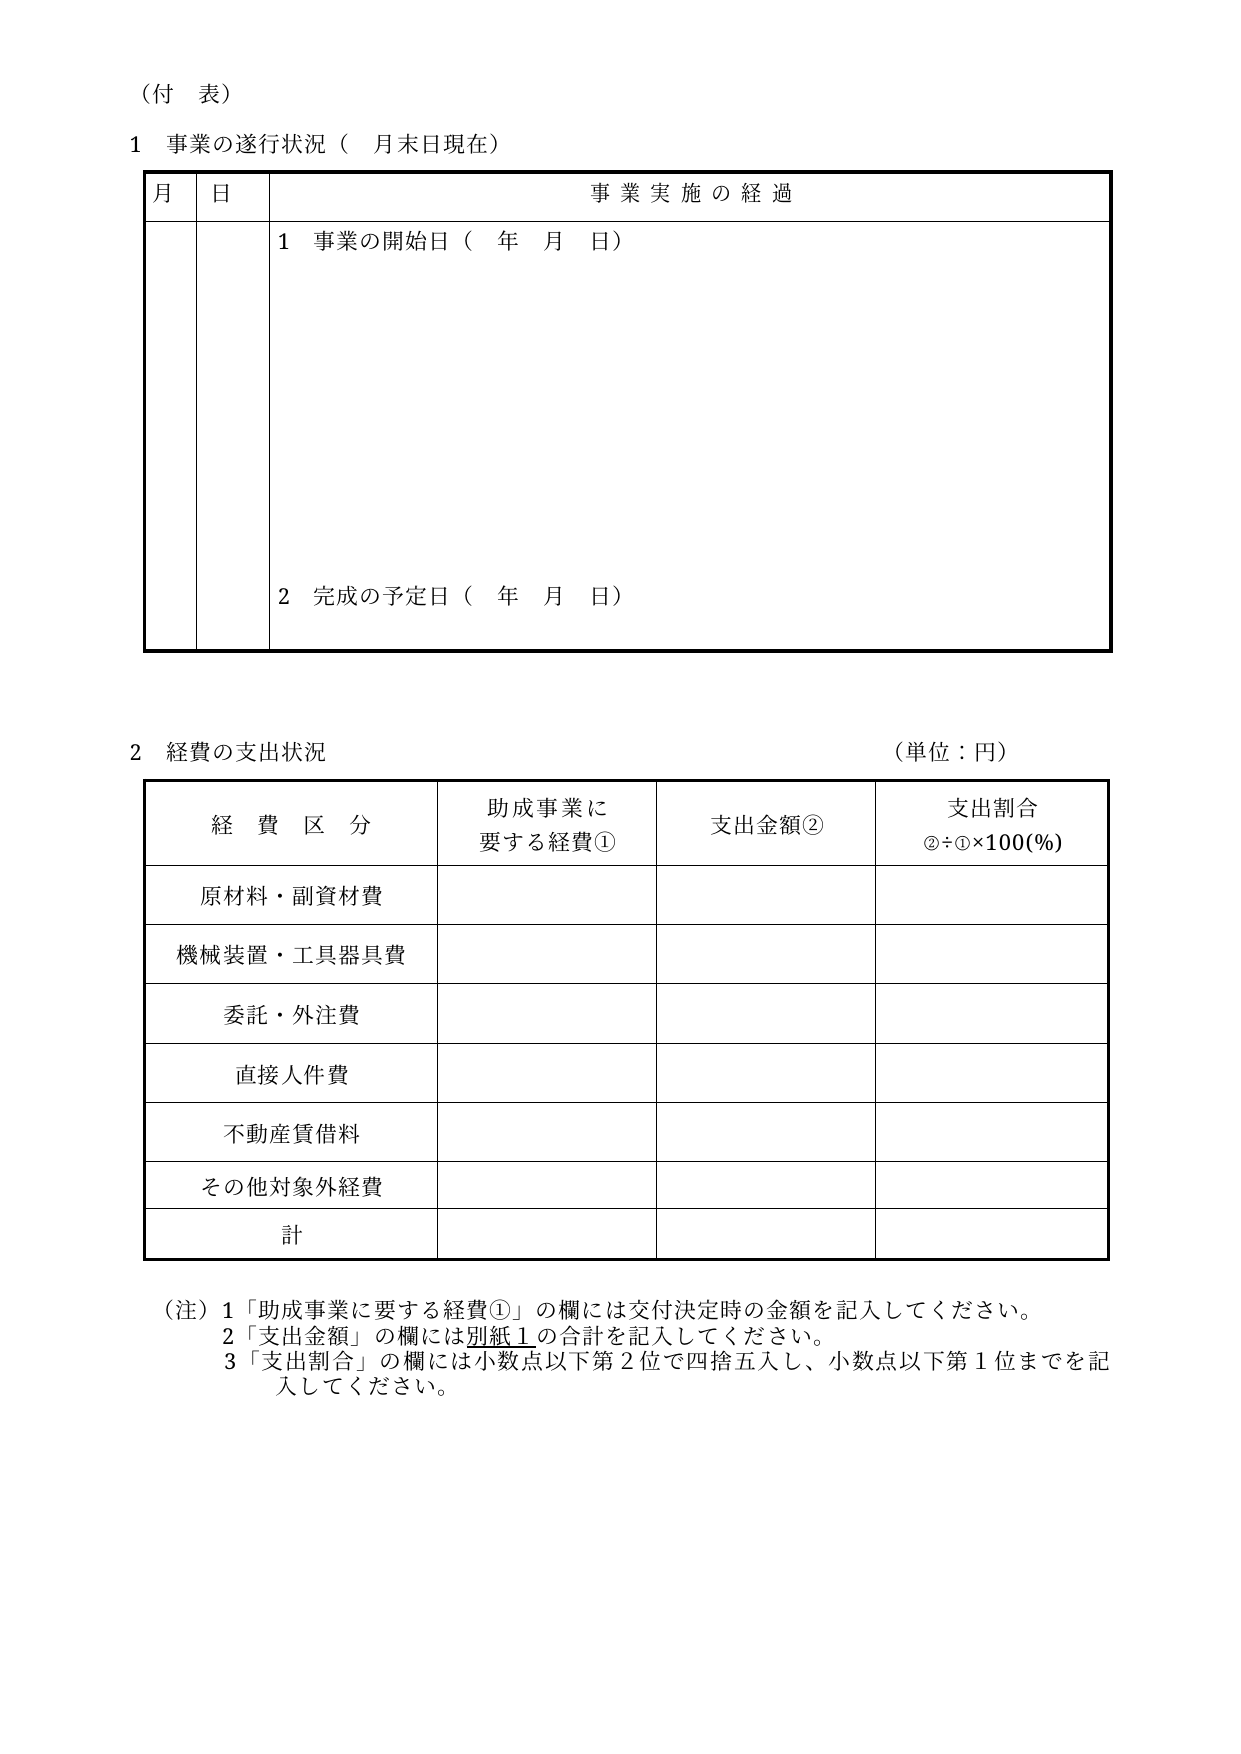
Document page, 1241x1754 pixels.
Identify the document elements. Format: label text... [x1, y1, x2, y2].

table_cell [657, 1044, 875, 1102]
table_header 日 [197, 174, 269, 221]
table_header 月 [146, 174, 196, 221]
table_cell 1 事業の開始日（ 年 月 日） 2 完成の予定日（ 年 月 日） [270, 222, 1109, 649]
table_cell [438, 984, 656, 1043]
table_cell [876, 984, 1107, 1043]
table_cell [438, 925, 656, 983]
text 1 事業の遂行状況（ 月末日現在） [129, 132, 1112, 158]
table_cell 直接人件費 [146, 1044, 437, 1102]
table_cell [146, 222, 196, 649]
table_cell [438, 1162, 656, 1207]
table_cell [657, 984, 875, 1043]
table_cell [876, 866, 1107, 923]
table_cell [438, 1103, 656, 1161]
table_cell [438, 1209, 656, 1258]
table_cell [876, 1209, 1107, 1258]
table_cell [438, 1044, 656, 1102]
table_header 助成事業に 要する経費① [438, 782, 656, 864]
table_cell 委託・外注費 [146, 984, 437, 1043]
table_cell [876, 1103, 1107, 1161]
table_cell [197, 222, 269, 649]
table_cell その他対象外経費 [146, 1162, 437, 1207]
table_header 事業実施の経過 [270, 174, 1109, 221]
table_cell [876, 1044, 1107, 1102]
table_cell 機械装置・工具器具費 [146, 925, 437, 983]
text 2「支出金額」の欄には別紙１の合計を記入してください。 [129, 1324, 1112, 1349]
table_cell [876, 1162, 1107, 1207]
table_cell 原材料・副資材費 [146, 866, 437, 923]
text 2 経費の支出状況 （単位：円） [129, 741, 1112, 766]
text 3「支出割合」の欄には小数点以下第２位で四捨五入し、小数点以下第１位までを記入してください。 [129, 1349, 1112, 1400]
table_cell [438, 866, 656, 923]
table_header 経 費 区 分 [146, 782, 437, 864]
text （付 表） [129, 82, 1112, 107]
table_header 支出割合 ②÷①×100(%) [876, 782, 1107, 864]
table_header 支出金額② [657, 782, 875, 864]
table_cell [657, 1209, 875, 1258]
table_cell [657, 866, 875, 923]
table_cell [876, 925, 1107, 983]
table_cell 計 [146, 1209, 437, 1258]
table_cell [657, 1162, 875, 1207]
table_cell [657, 1103, 875, 1161]
table_cell [657, 925, 875, 983]
text （注）1「助成事業に要する経費①」の欄には交付決定時の金額を記入してください。 [129, 1299, 1112, 1324]
table_cell 不動産賃借料 [146, 1103, 437, 1161]
